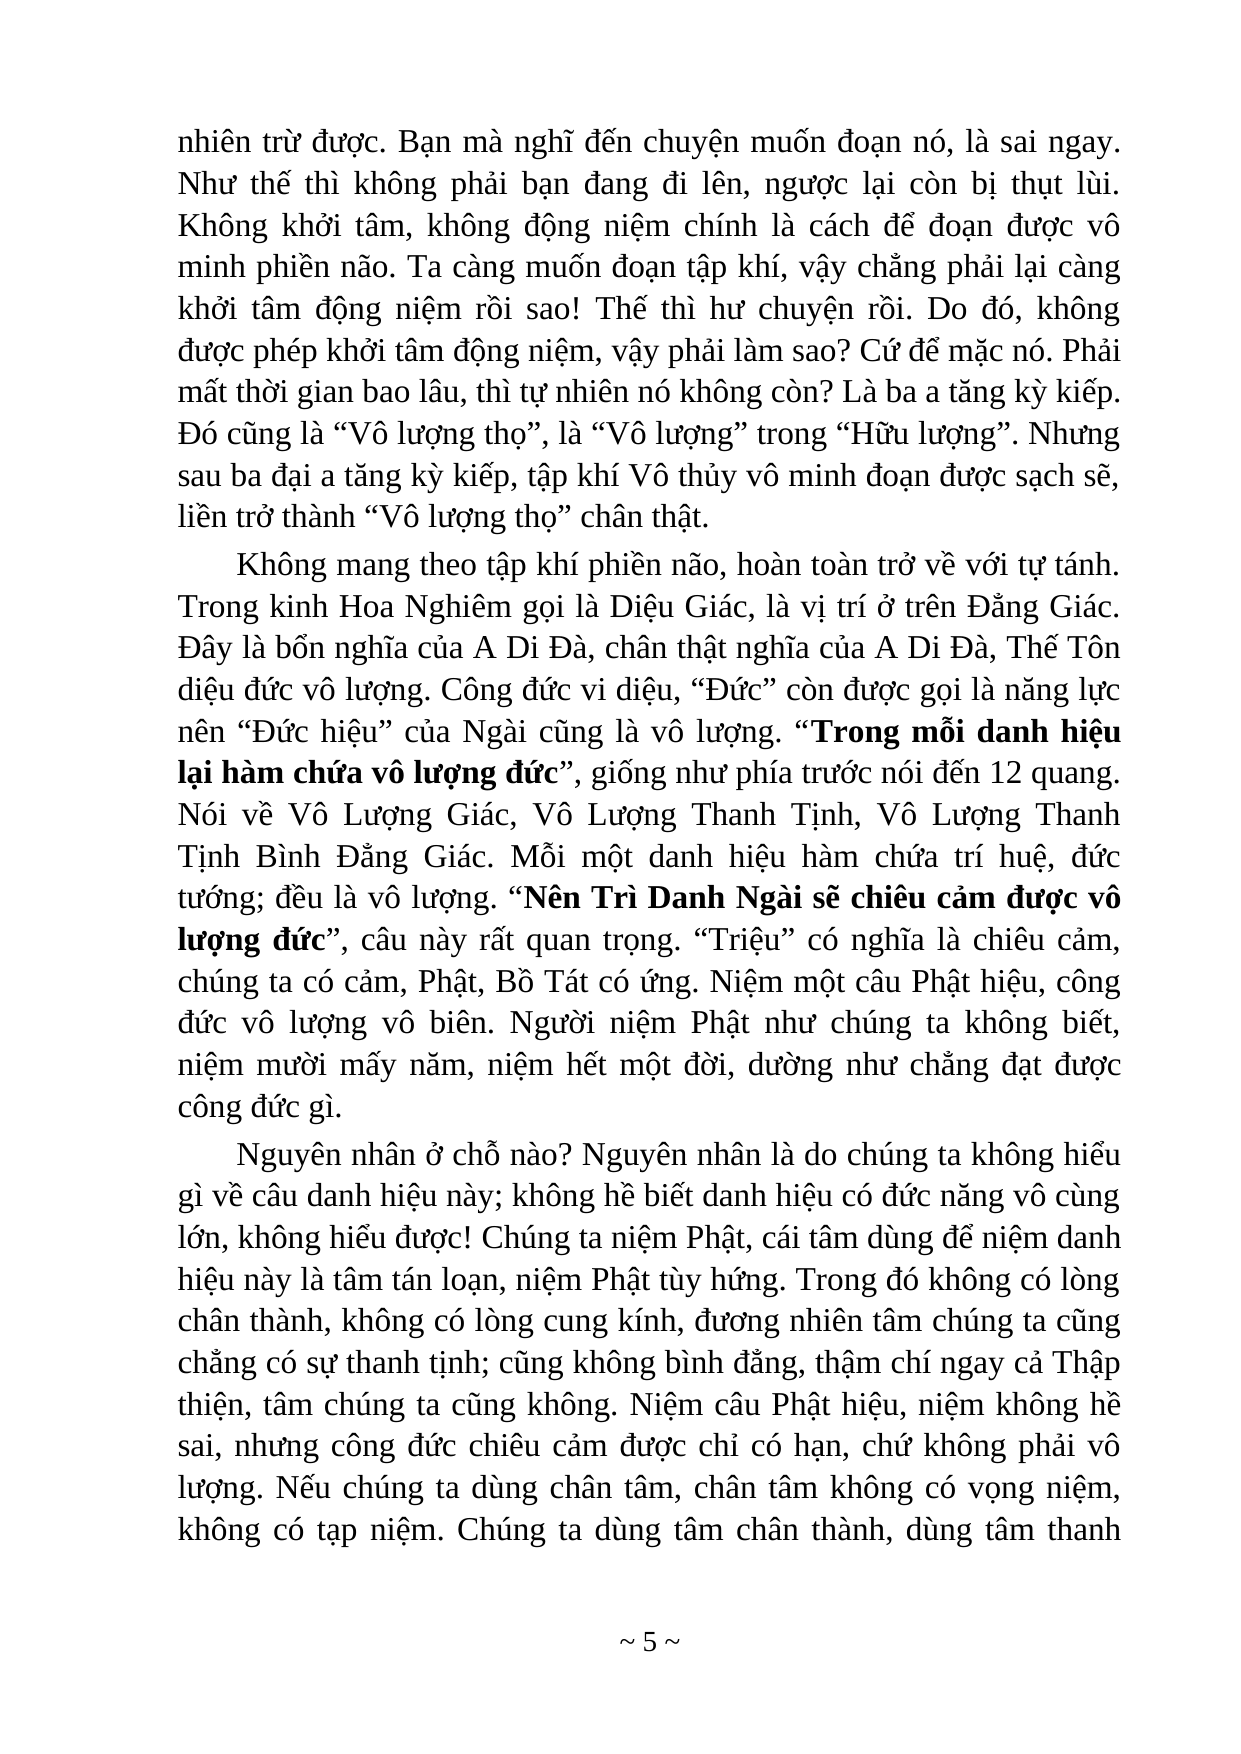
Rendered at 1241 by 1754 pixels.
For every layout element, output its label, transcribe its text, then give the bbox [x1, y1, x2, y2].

text Không mang theo tập khí phiền não, hoàn toàn trở về với tự tánh. Trong kinh Hoa Nghiêm gọi là Diệu Giác, là vị trí ở trên Đẳng Giác. Đây là bổn nghĩa của A Di Đà, chân thật nghĩa của A Di Đà, Thế Tôn diệu đức vô lượng. Công đức vi diệu, “Đức” còn được gọi là năng lực nên “Đức hiệu” của Ngài cũng là vô lượng. “Trong mỗi danh hiệu lại hàm chứa vô lượng đức”, giống như phía trước nói đến 12 quang. Nói về Vô Lượng Giác, Vô Lượng Thanh Tịnh, Vô Lượng Thanh Tịnh Bình Đẳng Giác. Mỗi một danh hiệu hàm chứa trí huệ, đức tướng; đều là vô lượng. “Nên Trì Danh Ngài sẽ chiêu cảm được vô lượng đức”, câu này rất quan trọng. “Triệu” có nghĩa là chiêu cảm, chúng ta có cảm, Phật, Bồ Tát có ứng. Niệm một câu Phật hiệu, công đức vô lượng vô biên. Người niệm Phật như chúng ta không biết, niệm mười mấy năm, niệm hết một đời, dường như chẳng đạt được công đức gì. [177, 541, 1122, 1124]
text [177, 1131, 1122, 1547]
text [177, 118, 1122, 535]
